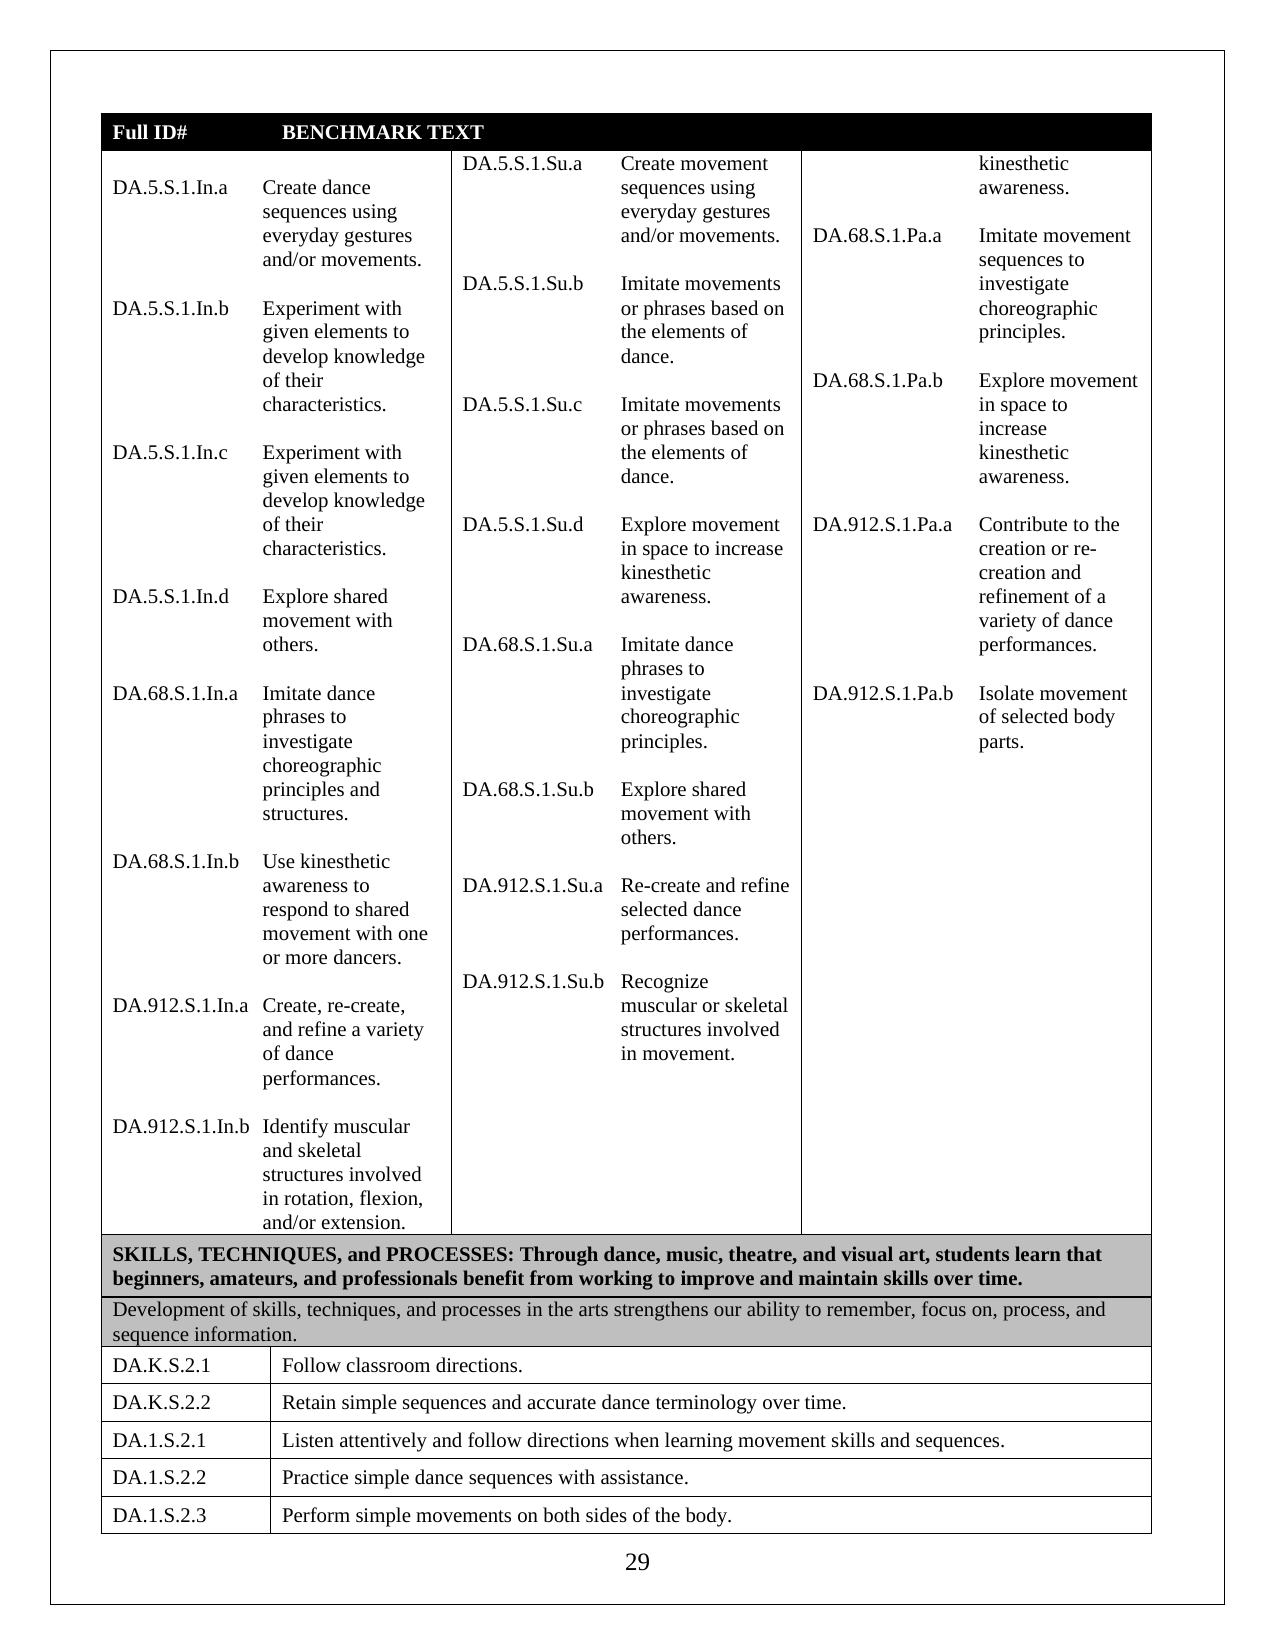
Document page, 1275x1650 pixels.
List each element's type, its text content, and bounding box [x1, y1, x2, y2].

table_cell DA.K.S.2.1 [102, 1347, 270, 1383]
table_cell Practice simple dance sequences with assistance. [271, 1459, 1151, 1496]
table_cell DA.1.S.2.2 [102, 1459, 270, 1496]
table_header BENCHMARK TEXT [271, 114, 1151, 150]
table_cell DA.1.S.2.1 [102, 1422, 270, 1458]
table_cell DA.K.S.2.2 [102, 1384, 270, 1421]
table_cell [802, 151, 1151, 1234]
table_cell DA.1.S.2.3 [102, 1497, 270, 1533]
table_cell Listen attentively and follow directions when learning movement skills and sequences. [271, 1422, 1151, 1458]
table_cell Follow classroom directions. [271, 1347, 1151, 1383]
table_header Full ID# [102, 114, 270, 150]
table_cell Retain simple sequences and accurate dance terminology over time. [271, 1384, 1151, 1421]
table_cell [452, 151, 801, 1234]
table_cell Perform simple movements on both sides of the body. [271, 1497, 1151, 1533]
table_cell Development of skills, techniques, and processes in the arts strengthens our ability to remember, focus on, process, and sequence information. [102, 1298, 1151, 1346]
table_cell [102, 151, 451, 1234]
table_cell SKILLS, TECHNIQUES, and PROCESSES: Through dance, music, theatre, and visual art, students learn that beginners, amateurs, and professionals benefit from working to improve and maintain skills over time. [102, 1235, 1151, 1296]
